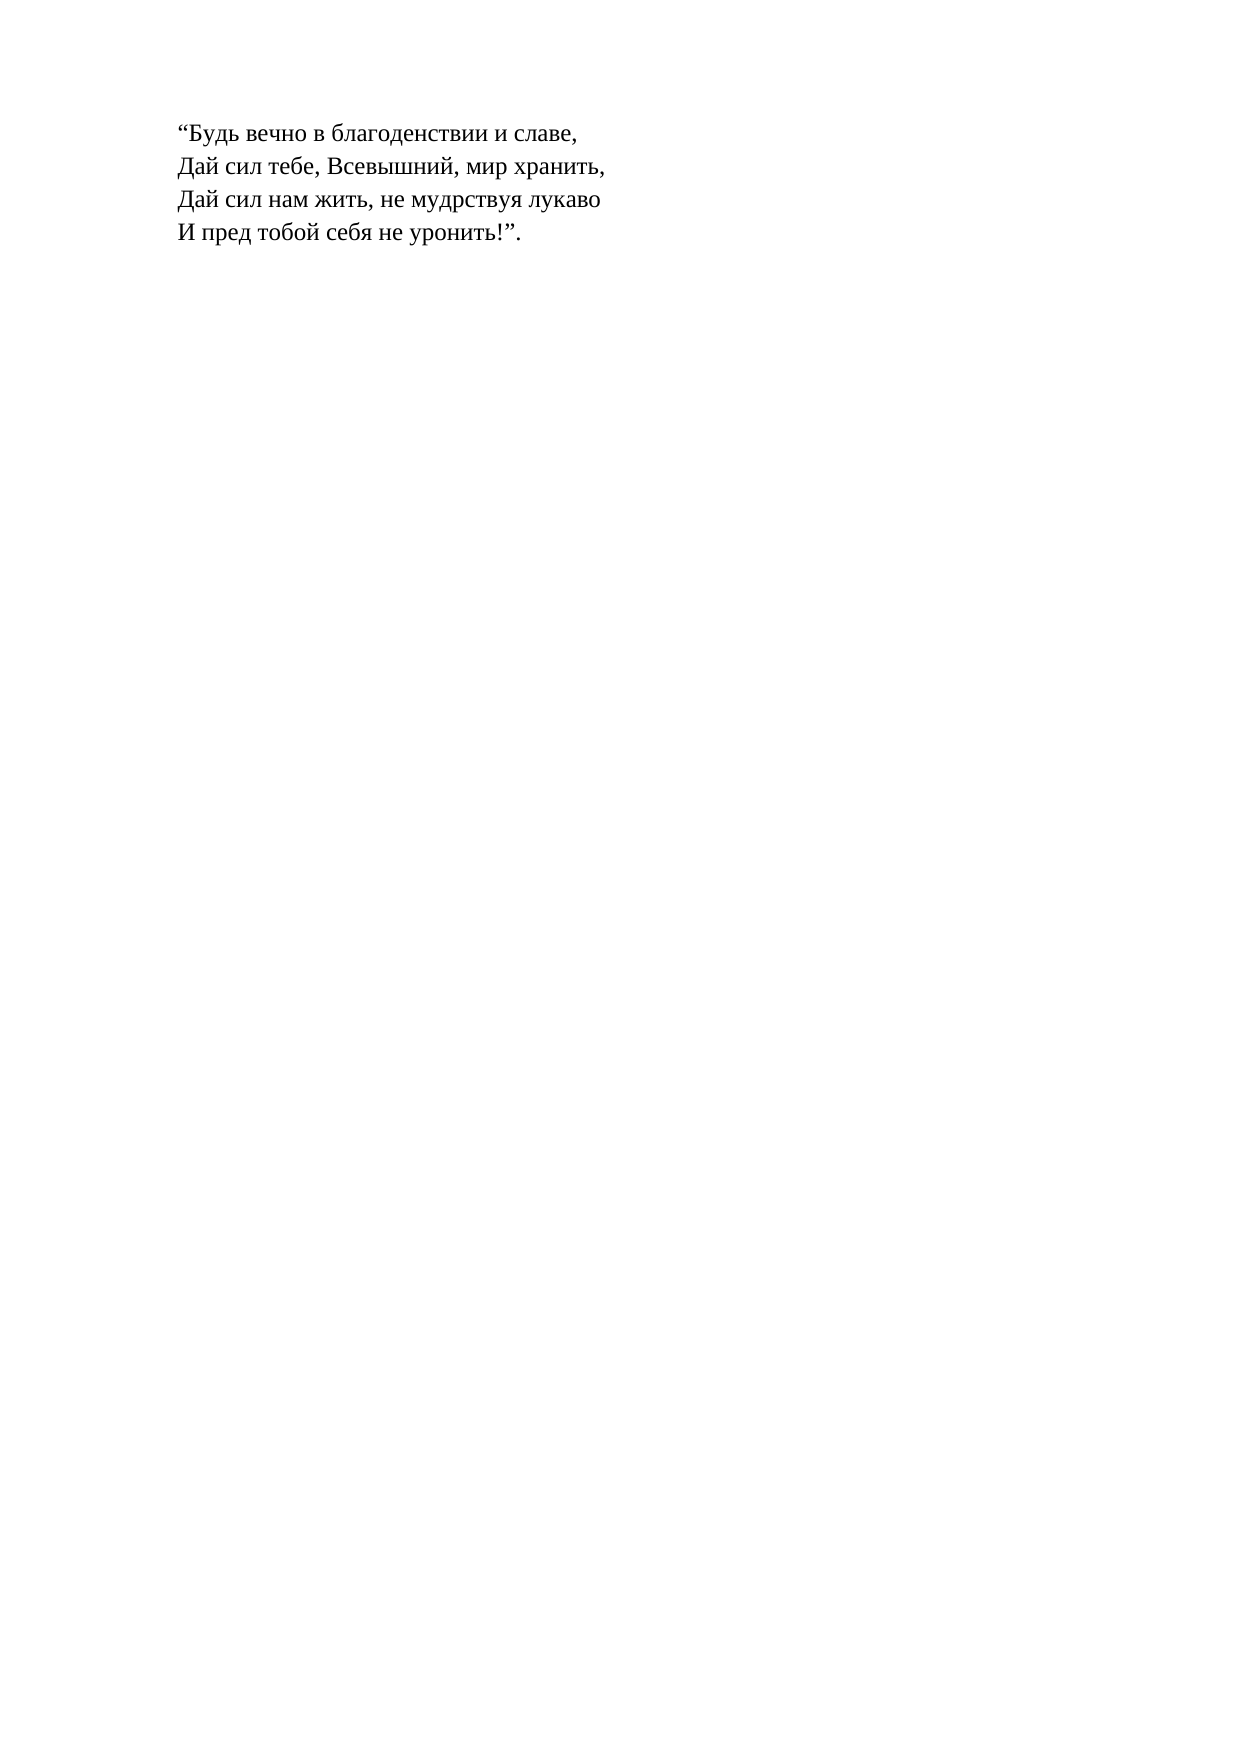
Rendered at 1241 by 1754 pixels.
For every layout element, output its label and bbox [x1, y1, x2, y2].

text [177, 118, 1152, 246]
